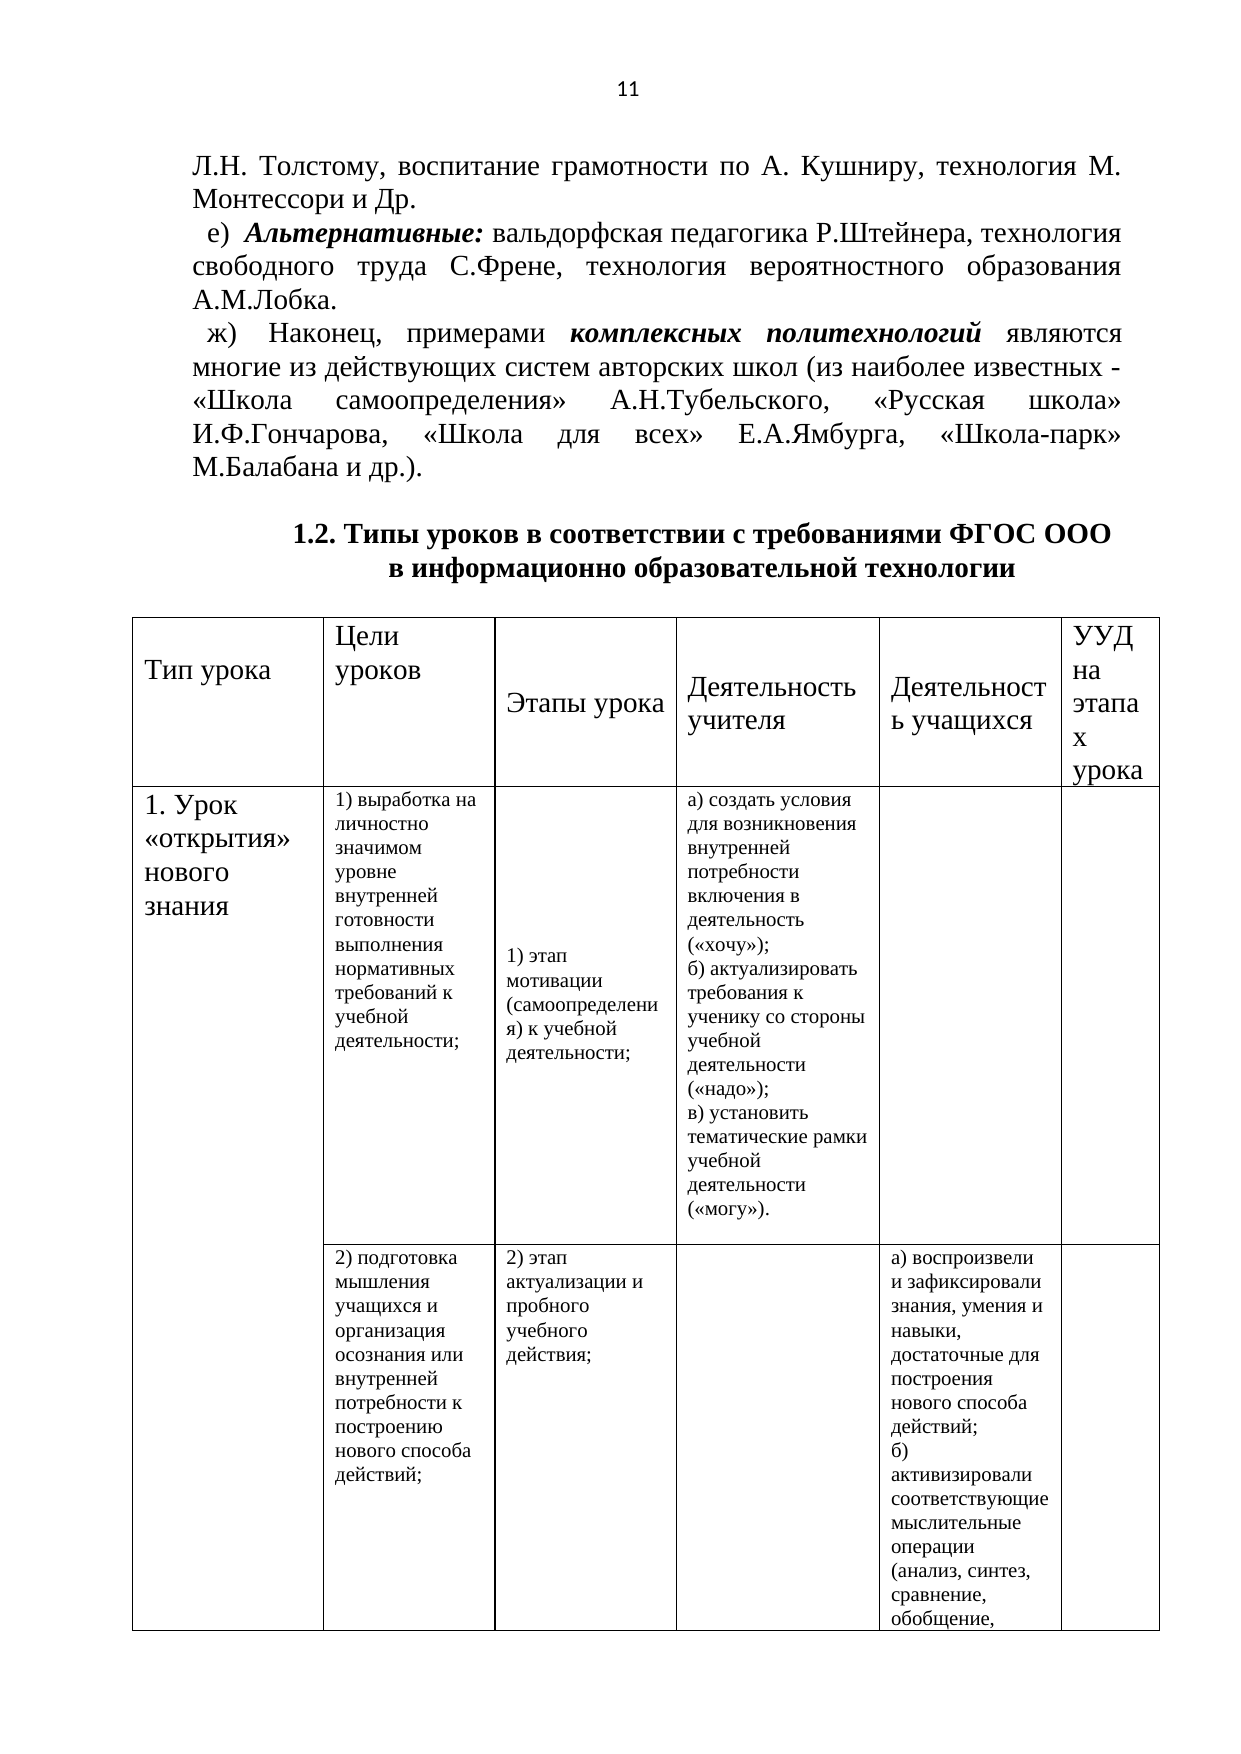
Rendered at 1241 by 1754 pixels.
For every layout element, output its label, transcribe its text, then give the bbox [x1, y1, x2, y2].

text в информационно образовательной технологии [208, 550, 1122, 584]
table_cell 1. Урок «открытия» нового знания [133, 787, 323, 1630]
table_header Деятельность учителя [677, 618, 879, 786]
table_cell [1062, 787, 1159, 1244]
text 1.2. Типы уроков в соответствии с требованиями ФГОС ООО [208, 517, 1122, 550]
table_cell 1) этап мотивации (самоопределения) к учебной деятельности; [496, 787, 676, 1244]
table_cell [1062, 1245, 1159, 1630]
table_cell 1) выработка на личностно значимом уровне внутренней готовности выполнения нормативных требований к учебной деятельности; [324, 787, 494, 1244]
text ж) Наконец, примерами комплексных политехнологий являются многие из действующих систем авторских школ (из наиболее известных - «Школа самоопределения» А.Н.Тубельского, «Русская школа» И.Ф.Гончарова, «Школа для всех» Е.А.Ямбурга, «Школа-парк» М.Балабана и др.). [192, 315, 1122, 483]
table_header Тип урока [133, 618, 323, 786]
table_cell а) создать условия для возникновения внутренней потребности включения в деятельность («хочу»); б) актуализировать требования к ученику со стороны учебной деятельности («надо»); в) установить тематические рамки учебной деятельности («могу»). [677, 787, 879, 1244]
table_cell [677, 1245, 879, 1630]
table_header Этапы урока [496, 618, 676, 786]
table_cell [496, 1245, 676, 1630]
table_header Деятельность учащихся [880, 618, 1061, 786]
table_header Цели уроков [324, 618, 494, 786]
text е) Альтернативные: вальдорфская педагогика Р.Штейнера, технология свободного труда С.Френе, технология вероятностного образования А.М.Лобка. [192, 215, 1122, 315]
table_cell [880, 787, 1061, 1244]
table_header УУД на этапах урока [1062, 618, 1159, 786]
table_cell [880, 1245, 1061, 1630]
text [192, 148, 1122, 215]
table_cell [324, 1245, 494, 1630]
